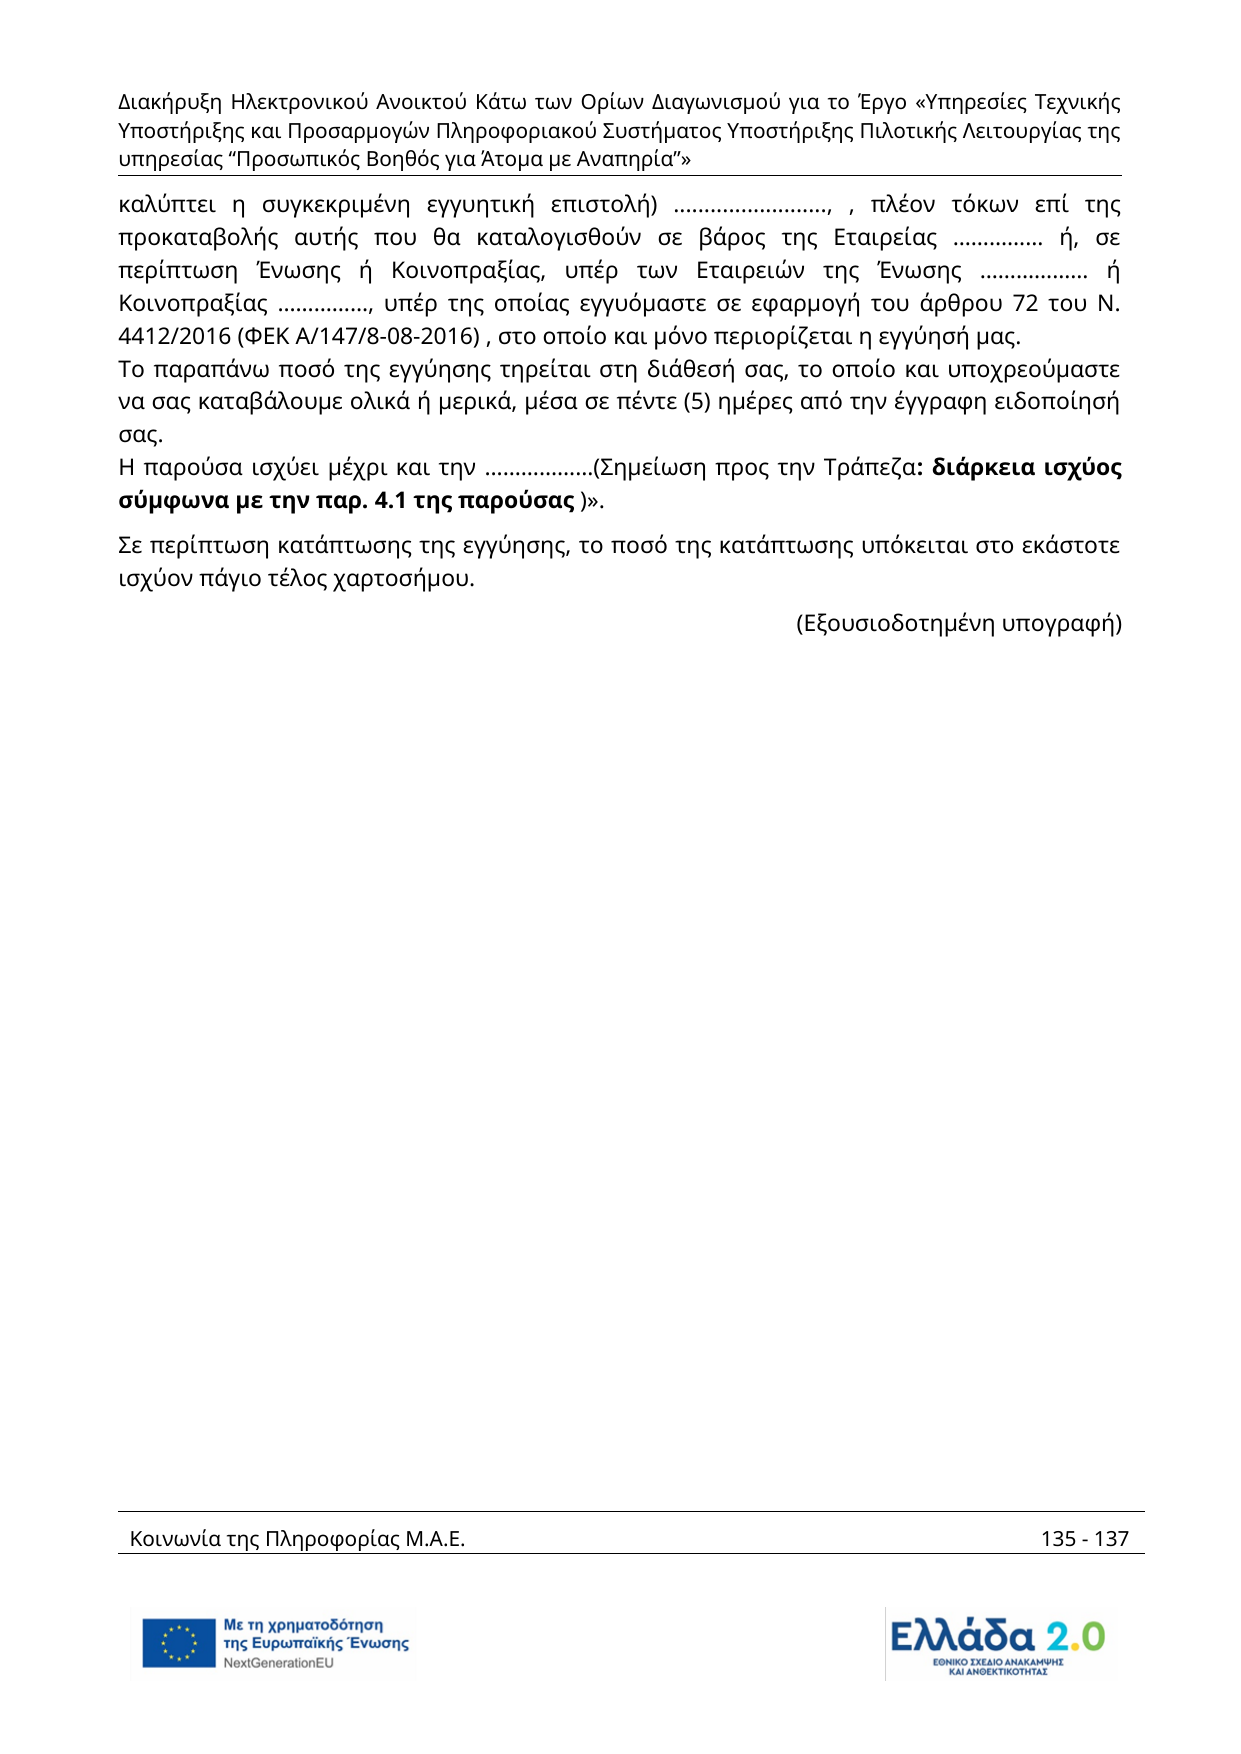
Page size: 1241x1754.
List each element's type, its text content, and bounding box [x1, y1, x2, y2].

text Η παρούσα ισχύει μέχρι και την ………………(Σημείωση προς την Τράπεζα: διάρκεια ισχύος σύμφωνα με την παρ. ‎4.1 της παρούσας )». [118, 451, 1122, 515]
text Σε περίπτωση κατάπτωσης της εγγύησης, το ποσό της κατάπτωσης υπόκειται στο εκάστοτε ισχύον πάγιο τέλος χαρτοσήμου. [118, 529, 1122, 593]
picture [118, 1607, 1123, 1681]
text Το παραπάνω ποσό της εγγύησης τηρείται στη διάθεσή σας, το οποίο και υποχρεούμαστε να σας καταβάλουμε ολικά ή μερικά, μέσα σε πέντε (5) ημέρες από την έγγραφη ειδοποίησή σας. [118, 352, 1122, 449]
text (Εξουσιοδοτημένη υπογραφή) [118, 607, 1122, 638]
